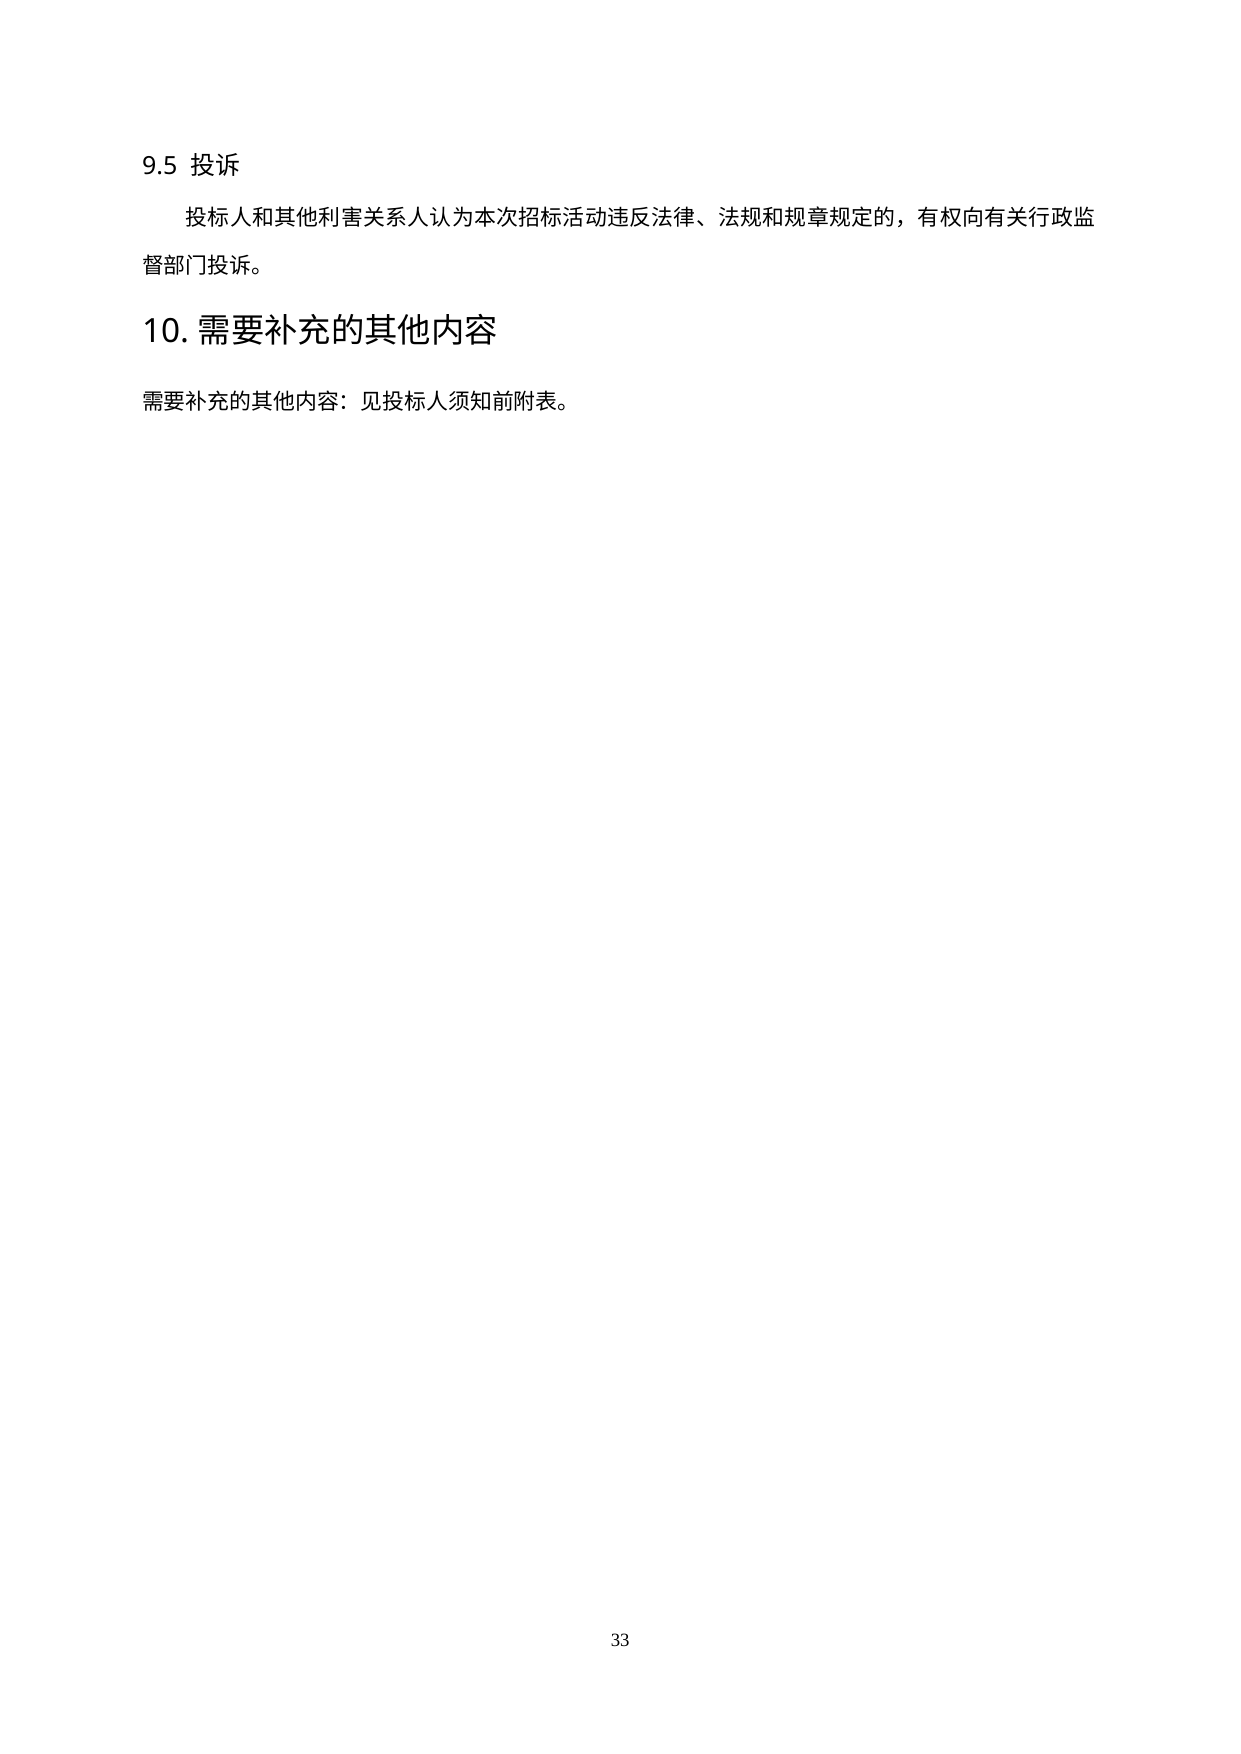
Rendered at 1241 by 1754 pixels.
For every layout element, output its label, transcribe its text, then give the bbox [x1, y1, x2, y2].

text 投标人和其他利害关系人认为本次招标活动违反法律、法规和规章规定的，有权向有关行政监督部门投诉。 [142, 200, 1098, 279]
text 需要补充的其他内容：见投标人须知前附表。 [142, 384, 1098, 416]
subtitle 9.5 投诉 [142, 146, 1098, 182]
subtitle 10. 需要补充的其他内容 [142, 295, 1098, 360]
